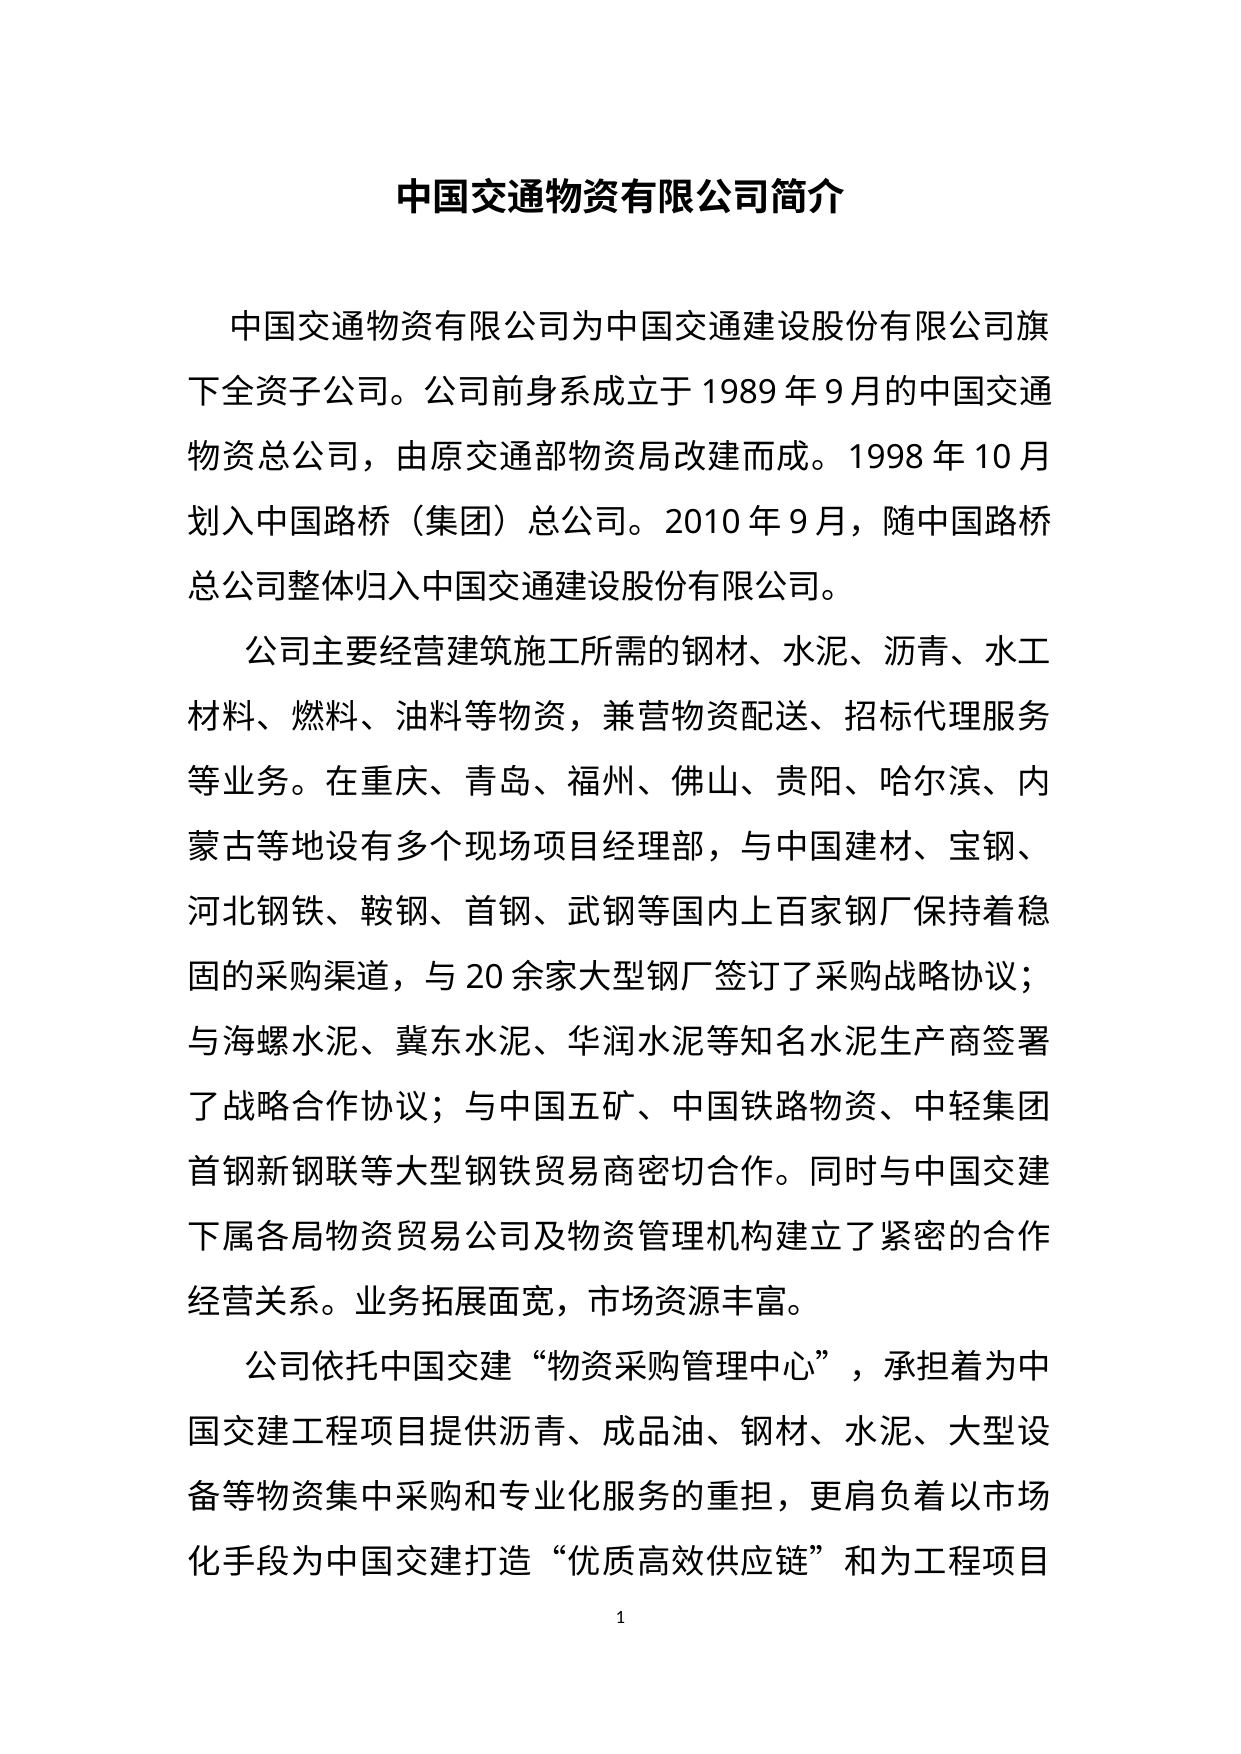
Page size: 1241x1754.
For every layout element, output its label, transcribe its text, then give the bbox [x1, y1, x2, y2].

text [187, 292, 1053, 1592]
text 中国交通物资有限公司简介 [187, 162, 1053, 227]
